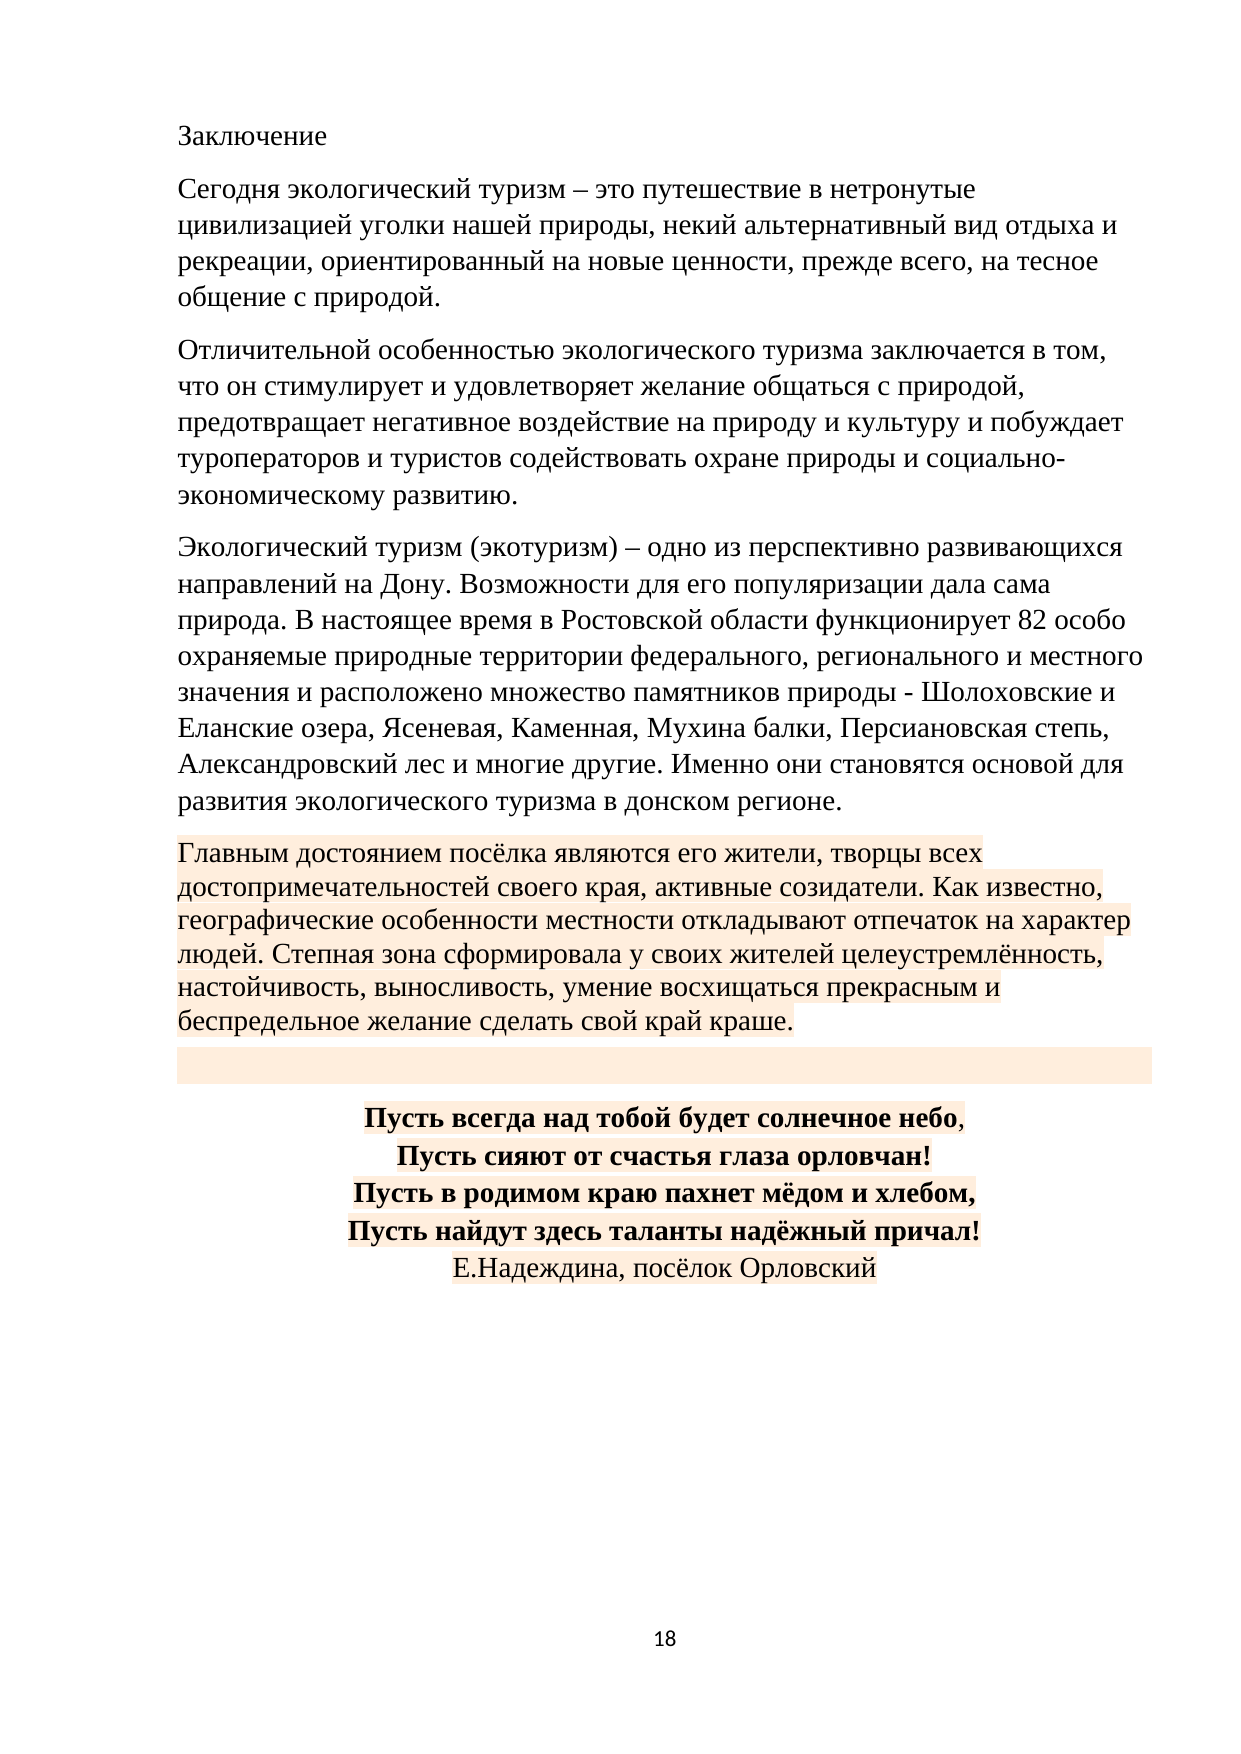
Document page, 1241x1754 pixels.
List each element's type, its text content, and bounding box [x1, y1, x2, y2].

text Сегодня экологический туризм – это путешествие в нетронутые цивилизацией уголки нашей природы, некий альтернативный вид отдыха и рекреации, ориентированный на новые ценности, прежде всего, на тесное общение с природой. [177, 171, 1152, 313]
text Отличительной особенностью экологического туризма заключается в том, что он стимулирует и удовлетворяет желание общаться с природой, предотвращает негативное воздействие на природу и культуру и побуждает туроператоров и туристов содействовать охране природы и социально-экономическому развитию. [177, 332, 1152, 510]
text Экологический туризм (экотуризм) – одно из перспективно развивающихся направлений на Дону. Возможности для его популяризации дала сама природа. В настоящее время в Ростовской области функционирует 82 особо охраняемые природные территории федерального, регионального и местного значения и расположено множество памятников природы - Шолоховские и Еланские озера, Ясеневая, Каменная, Мухина балки, Персиановская степь, Александровский лес и многие другие. Именно они становятся основой для развития экологического туризма в донском регионе. [177, 529, 1152, 816]
text Главным достоянием посёлка являются его жители, творцы всех достопримечательностей своего края, активные созидатели. Как известно, географические особенности местности откладывают отпечаток на характер людей. Степная зона сформировала у своих жителей целеустремлённость, настойчивость, выносливость, умение восхищаться прекрасным и беспредельное желание сделать свой край краше. [177, 835, 1152, 1037]
text Заключение [177, 118, 1152, 152]
text Пусть всегда над тобой будет солнечное небо, Пусть сияют от счастья глаза орловчан! Пусть в родимом краю пахнет мёдом и хлебом, Пусть найдут здесь таланты надёжный причал! Е.Надеждина, посёлок Орловский [177, 1097, 1152, 1284]
